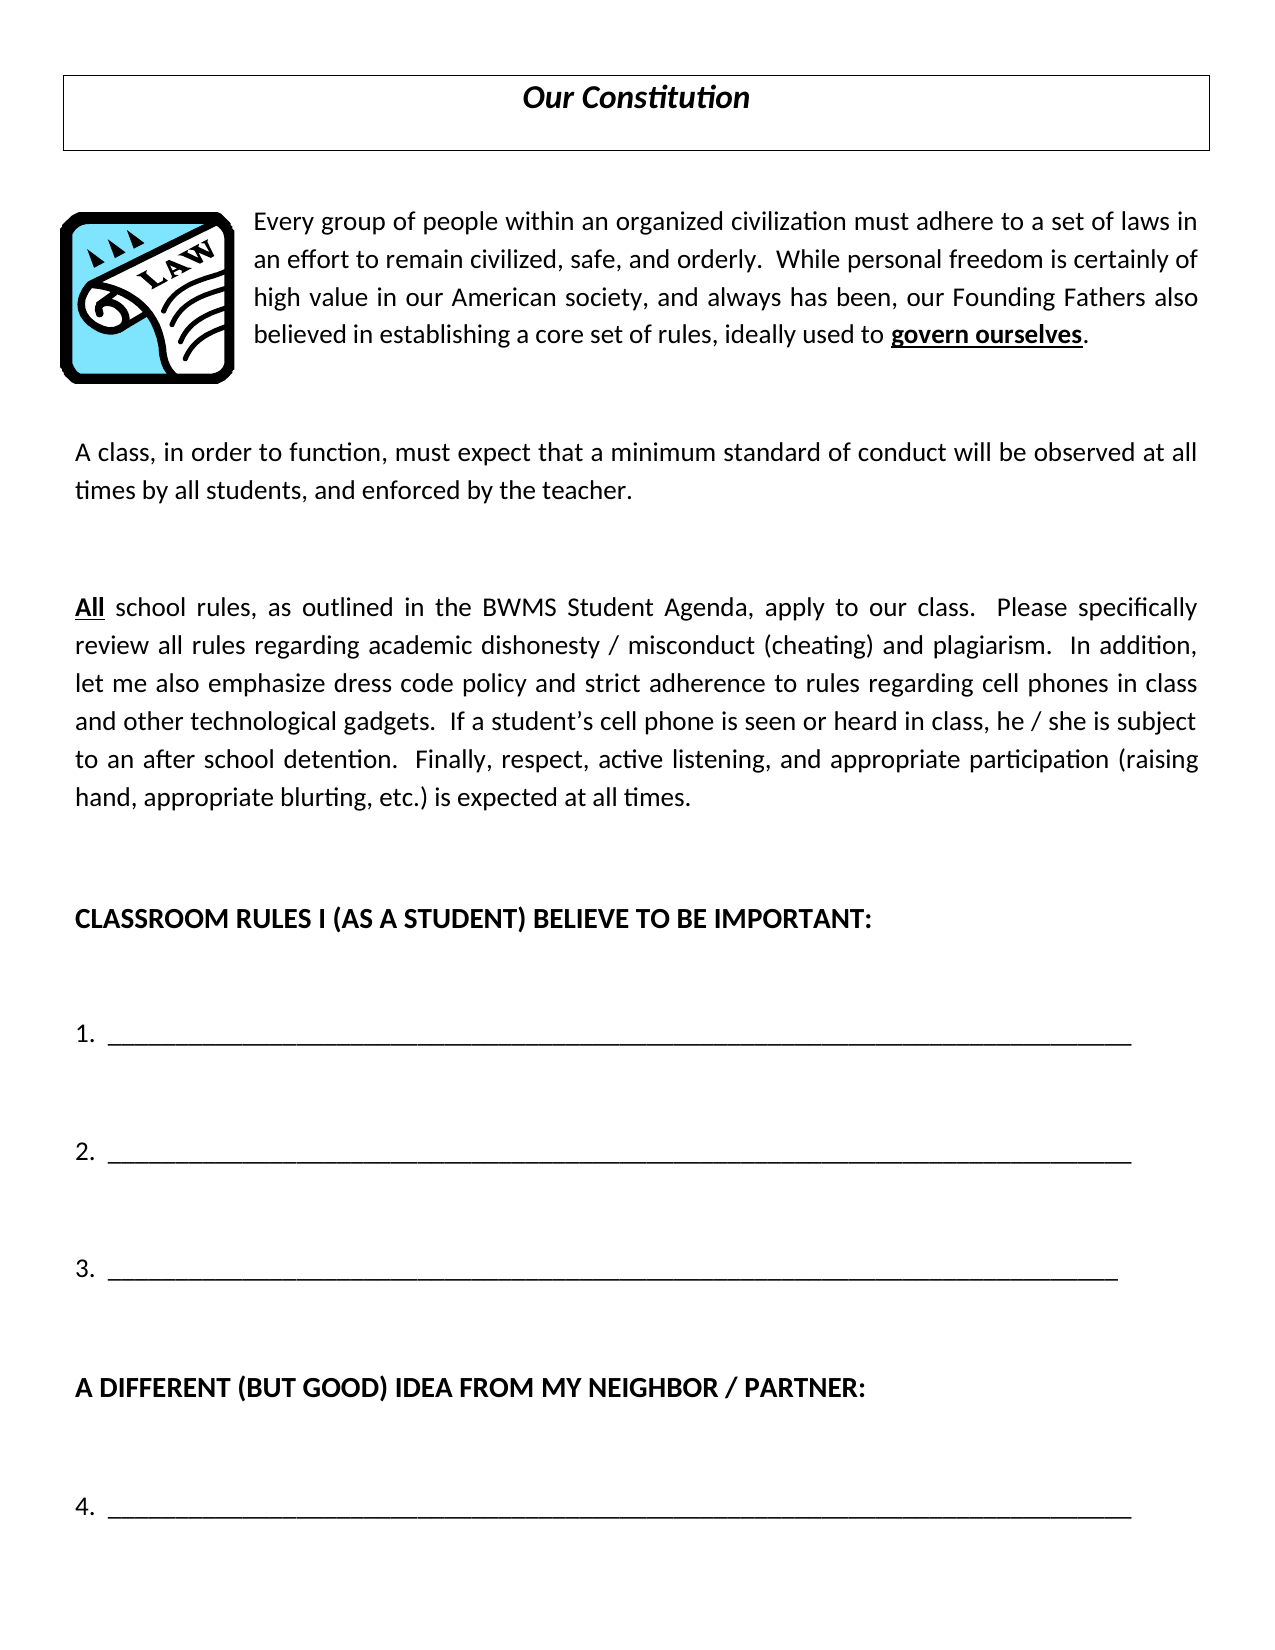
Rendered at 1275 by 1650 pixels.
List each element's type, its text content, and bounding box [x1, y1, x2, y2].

text 2. ____________________________________________________________________________ [75, 1134, 1200, 1167]
text 1. ____________________________________________________________________________ [75, 1016, 1200, 1049]
text Every group of people within an organized civilization must adhere to a set of laws in an effort to remain civilized, safe, and orderly. While personal freedom is certainly of high value in our American society, and always has been, our Founding Fathers also believed in establishing a core set of rules, ideally used to govern ourselves. [75, 204, 1200, 351]
text 4. ____________________________________________________________________________ [75, 1489, 1200, 1522]
text 3. ___________________________________________________________________________ [75, 1251, 1200, 1284]
text A class, in order to function, must expect that a minimum standard of conduct will be observed at all times by all students, and enforced by the teacher. [75, 435, 1200, 506]
text A DIFFERENT (BUT GOOD) IDEA FROM MY NEIGHBOR / PARTNER: [75, 1369, 1200, 1404]
text All school rules, as outlined in the BWMS Student Agenda, apply to our class. Please specifically review all rules regarding academic dishonesty / misconduct (cheating) and plagiarism. In addition, let me also emphasize dress code policy and strict adherence to rules regarding cell phones in class and other technological gadgets. If a student’s cell phone is seen or heard in class, he / she is subject to an after school detention. Finally, respect, active listening, and appropriate participation (raising hand, appropriate blurting, etc.) is expected at all times. [75, 591, 1200, 813]
text CLASSROOM RULES I (AS A STUDENT) BELIEVE TO BE IMPORTANT: [75, 901, 1200, 936]
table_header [64, 76, 1209, 150]
